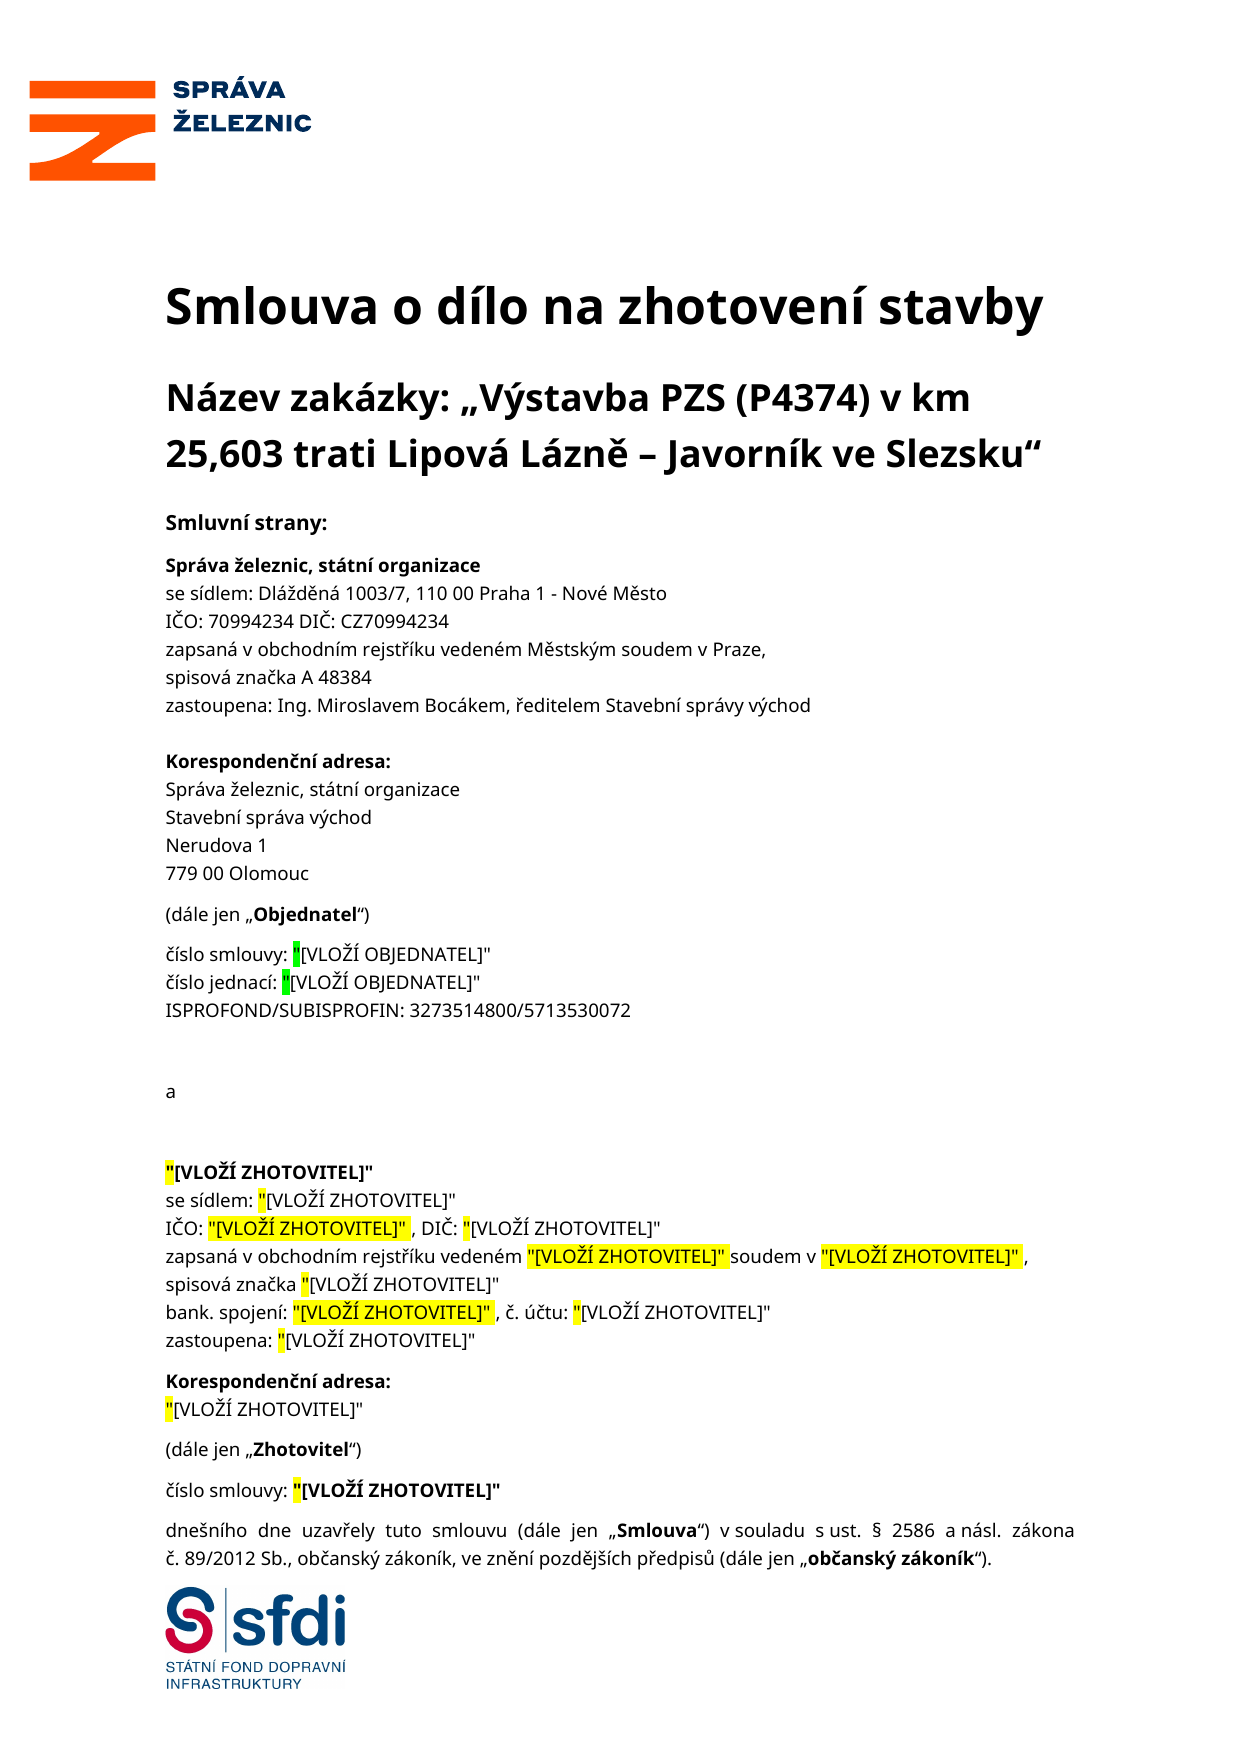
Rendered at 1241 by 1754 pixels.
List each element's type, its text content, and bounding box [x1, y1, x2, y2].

text bank. spojení: , č. účtu: [165, 1299, 1075, 1325]
text Správa železnic, státní organizace [165, 552, 1075, 578]
text (dále jen „Zhotovitel“) [165, 1437, 1075, 1462]
text ISPROFOND/SUBISPROFIN: 3273514800/5713530072 [165, 997, 1075, 1023]
text číslo smlouvy: [301, 1477, 1075, 1503]
text zastoupena: [165, 1328, 278, 1353]
text dnešního dne uzavřely tuto smlouvu (dále jen „Smlouva“) v souladu s ust. § 2586 a násl. zákona č. 89/2012 Sb., občanský zákoník, ve znění pozdějších předpisů (dále jen „občanský zákoník“). [165, 1518, 1075, 1571]
text číslo smlouvy: [300, 941, 1075, 967]
text zastoupena: Ing. Miroslavem Bocákem, ředitelem Stavební správy východ [165, 692, 1075, 718]
text zastoupena: [285, 1328, 1075, 1353]
picture [165, 1585, 346, 1689]
text Název zakázky: „Výstavba PZS (P4374) v km 25,603 trati Lipová Lázně – Javorník ve Slezsku“ [165, 371, 1075, 478]
text spisová značka [309, 1272, 1075, 1297]
text zapsaná v obchodním rejstříku vedeném Městským soudem v Praze, [165, 636, 1075, 662]
text zapsaná v obchodním rejstříku vedeném soudem v , [165, 1243, 1075, 1269]
text IČO: , DIČ: [165, 1216, 208, 1241]
text Nerudova 1 [165, 832, 1075, 858]
text spisová značka [165, 1272, 301, 1297]
text Smlouva o dílo na zhotovení stavby [165, 271, 1075, 339]
text číslo smlouvy: [165, 941, 293, 967]
text číslo jednací: [290, 969, 1075, 995]
text IČO: , DIČ: [411, 1216, 463, 1241]
text a [165, 1078, 1075, 1104]
text 779 00 Olomouc [165, 860, 1075, 886]
text číslo smlouvy: [165, 1477, 293, 1503]
text IČO: 70994234 DIČ: CZ70994234 [165, 608, 1075, 634]
text se sídlem: Dlážděná 1003/7, 110 00 Praha 1 - Nové Město [165, 580, 1075, 606]
text Korespondenční adresa: [165, 1368, 1075, 1394]
text Smluvní strany: [165, 508, 1075, 537]
text se sídlem: [165, 1187, 1075, 1213]
text číslo jednací: [165, 969, 282, 995]
text Správa železnic, státní organizace [165, 776, 1075, 802]
text (dále jen „Objednatel“) [165, 901, 1075, 926]
text IČO: , DIČ: [470, 1216, 1075, 1241]
text spisová značka A 48384 [165, 664, 1075, 690]
text Stavební správa východ [165, 804, 1075, 830]
text Korespondenční adresa: [165, 748, 1075, 774]
